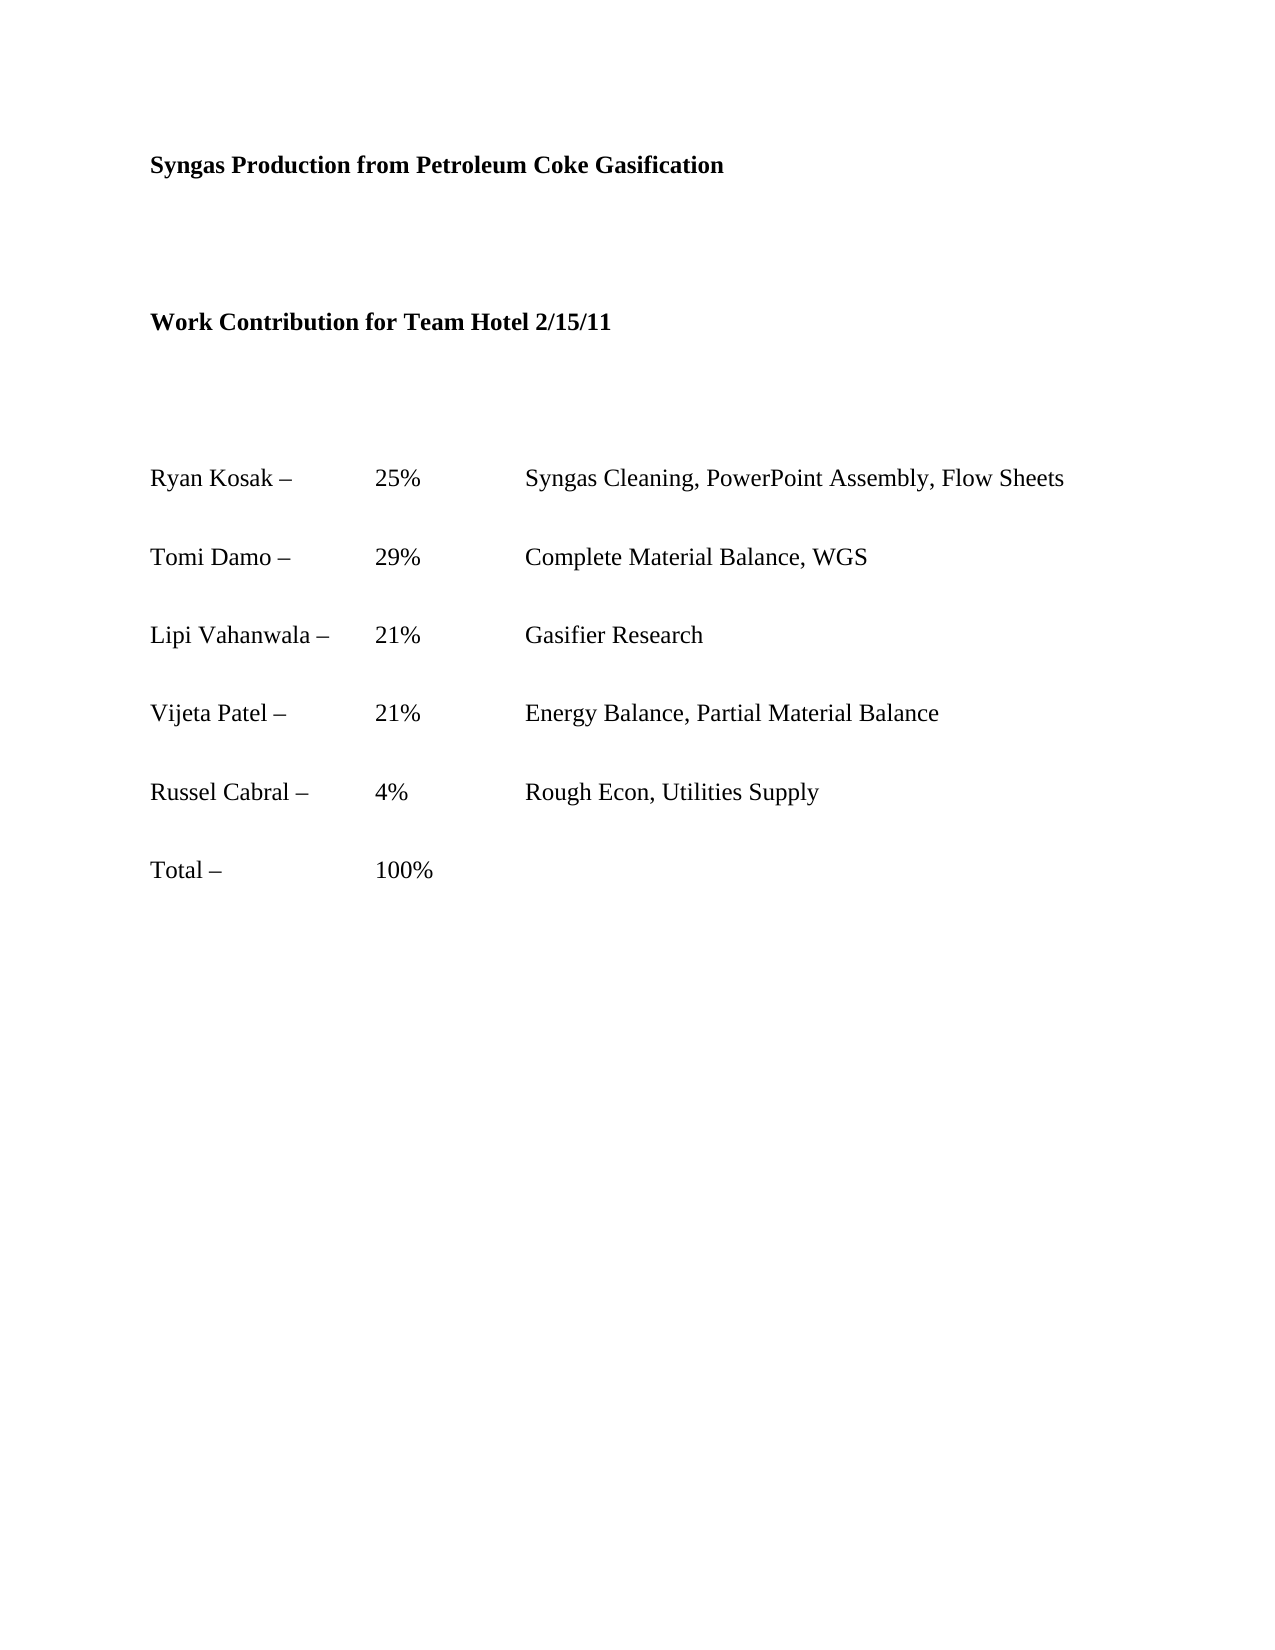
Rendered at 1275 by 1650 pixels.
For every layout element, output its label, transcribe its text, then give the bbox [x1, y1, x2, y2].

text Lipi Vahanwala – 21% Gasifier Research [150, 620, 1125, 649]
text Total – 100% [150, 855, 1125, 884]
text Syngas Production from Petroleum Coke Gasification [150, 150, 1125, 179]
text Vijeta Patel – 21% Energy Balance, Partial Material Balance [150, 698, 1125, 727]
text Russel Cabral – 4% Rough Econ, Utilities Supply [150, 777, 1125, 805]
text Tomi Damo – 29% Complete Material Balance, WGS [150, 542, 1125, 570]
text Work Contribution for Team Hotel 2/15/11 [150, 307, 1125, 335]
text Ryan Kosak – 25% Syngas Cleaning, PowerPoint Assembly, Flow Sheets [150, 463, 1125, 492]
